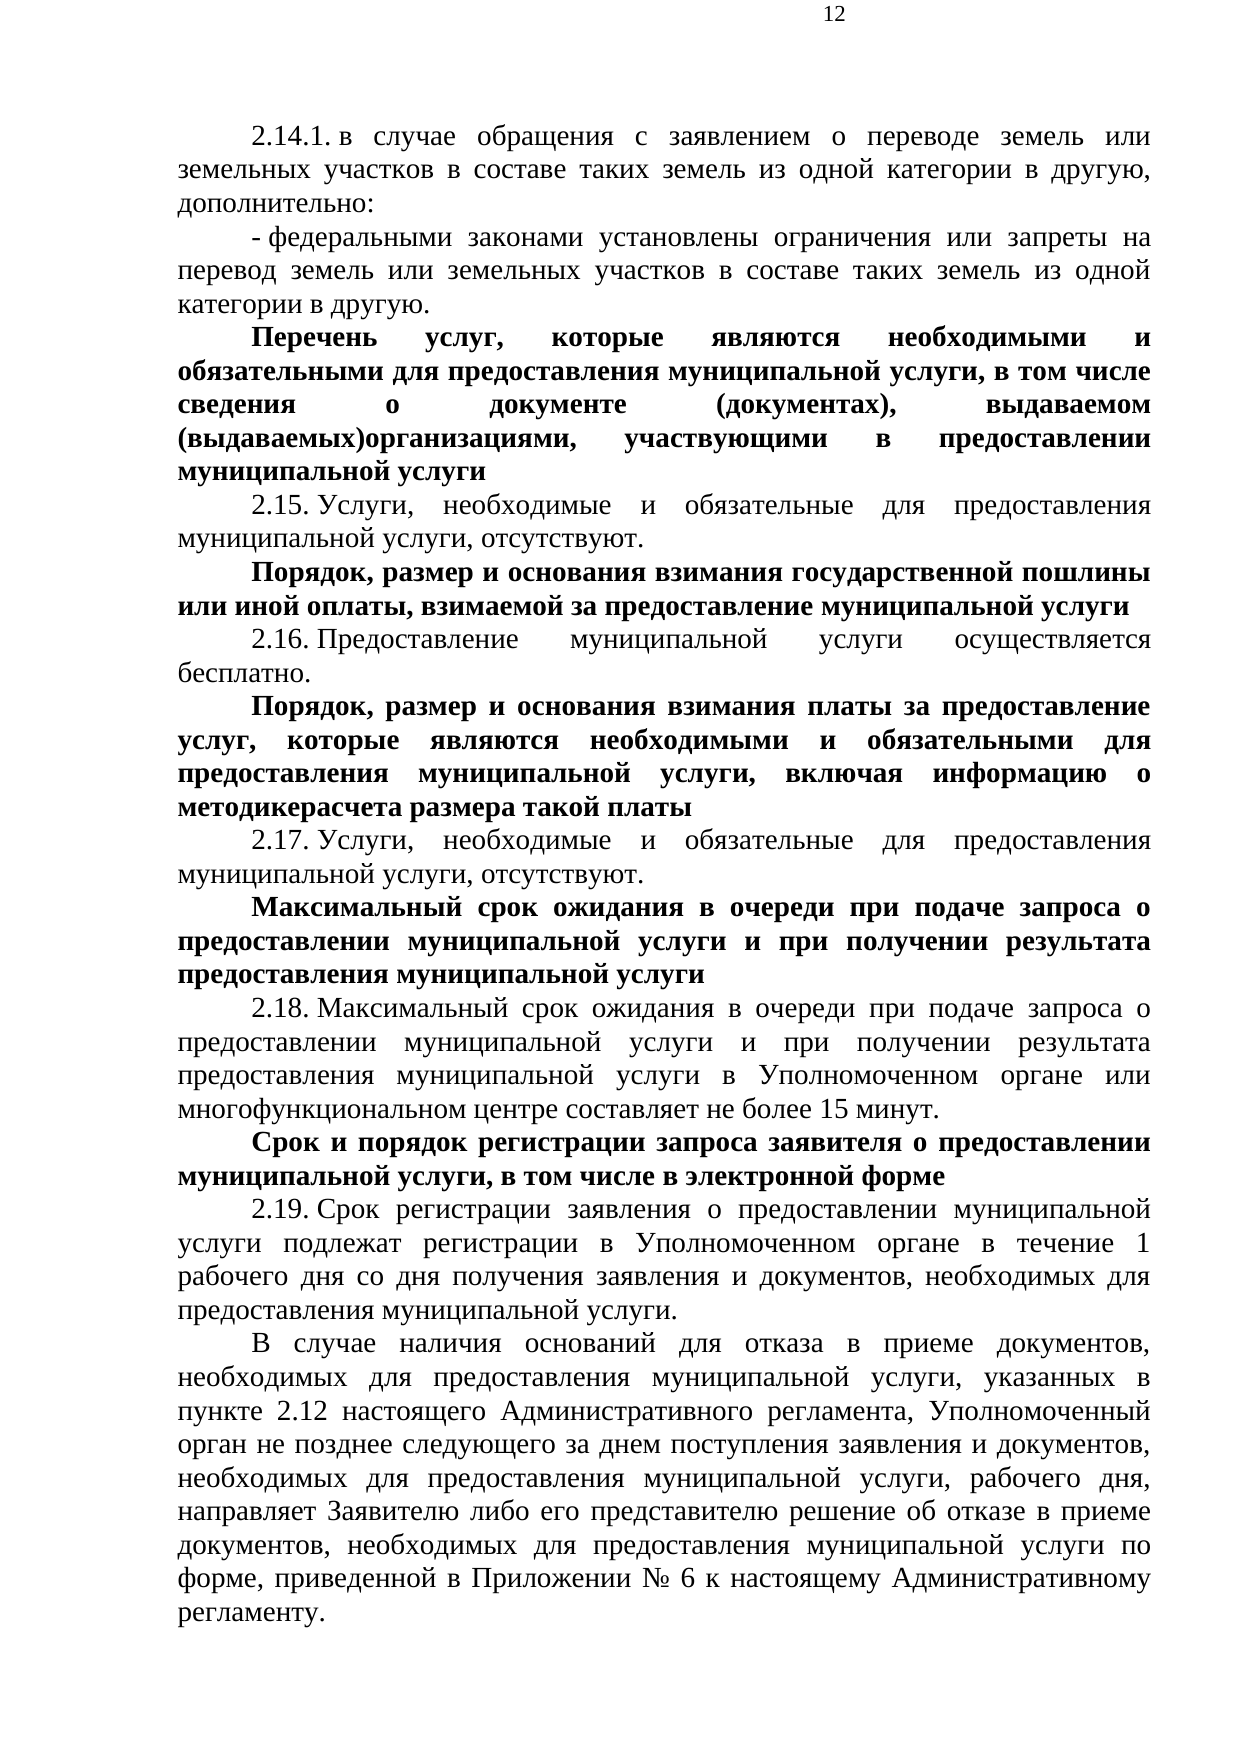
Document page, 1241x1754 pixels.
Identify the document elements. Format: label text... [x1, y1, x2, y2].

text Перечень услуг, которые являются необходимыми и обязательными для предоставления муниципальной услуги, в том числе сведения о документе (документах), выдаваемом (выдаваемых)организациями, участвующими в предоставлении муниципальной услуги [177, 319, 1152, 487]
text - федеральными законами установлены ограничения или запреты на перевод земель или земельных участков в составе таких земель из одной категории в другую. [177, 219, 1152, 319]
text Срок и порядок регистрации запроса заявителя о предоставлении муниципальной услуги, в том числе в электронной форме [177, 1124, 1152, 1191]
text 2.16. Предоставление муниципальной услуги осуществляется бесплатно. [177, 621, 1152, 688]
text 2.17. Услуги, необходимые и обязательные для предоставления муниципальной услуги, отсутствуют. [177, 822, 1152, 889]
text Порядок, размер и основания взимания государственной пошлины или иной оплаты, взимаемой за предоставление муниципальной услуги [177, 554, 1152, 621]
text 2.15. Услуги, необходимые и обязательные для предоставления муниципальной услуги, отсутствуют. [177, 487, 1152, 554]
text 2.19. Срок регистрации заявления о предоставлении муниципальной услуги подлежат регистрации в Уполномоченном органе в течение 1 рабочего дня со дня получения заявления и документов, необходимых для предоставления муниципальной услуги. [177, 1191, 1152, 1326]
text Максимальный срок ожидания в очереди при подаче запроса о предоставлении муниципальной услуги и при получении результата предоставления муниципальной услуги [177, 889, 1152, 990]
text В случае наличия оснований для отказа в приеме документов, необходимых для предоставления муниципальной услуги, указанных в пункте 2.12 настоящего Административного регламента, Уполномоченный орган не позднее следующего за днем поступления заявления и документов, необходимых для предоставления муниципальной услуги, рабочего дня, направляет Заявителю либо его представителю решение об отказе в приеме документов, необходимых для предоставления муниципальной услуги по форме, приведенной в Приложении № 6 к настоящему Административному регламенту. [177, 1326, 1152, 1627]
text 2.18. Максимальный срок ожидания в очереди при подаче запроса о предоставлении муниципальной услуги и при получении результата предоставления муниципальной услуги в Уполномоченном органе или многофункциональном центре составляет не более 15 минут. [177, 990, 1152, 1124]
text Порядок, размер и основания взимания платы за предоставление услуг, которые являются необходимыми и обязательными для предоставления муниципальной услуги, включая информацию о методикерасчета размера такой платы [177, 688, 1152, 822]
text 2.14.1. в случае обращения с заявлением о переводе земель или земельных участков в составе таких земель из одной категории в другую, дополнительно: [177, 118, 1152, 219]
